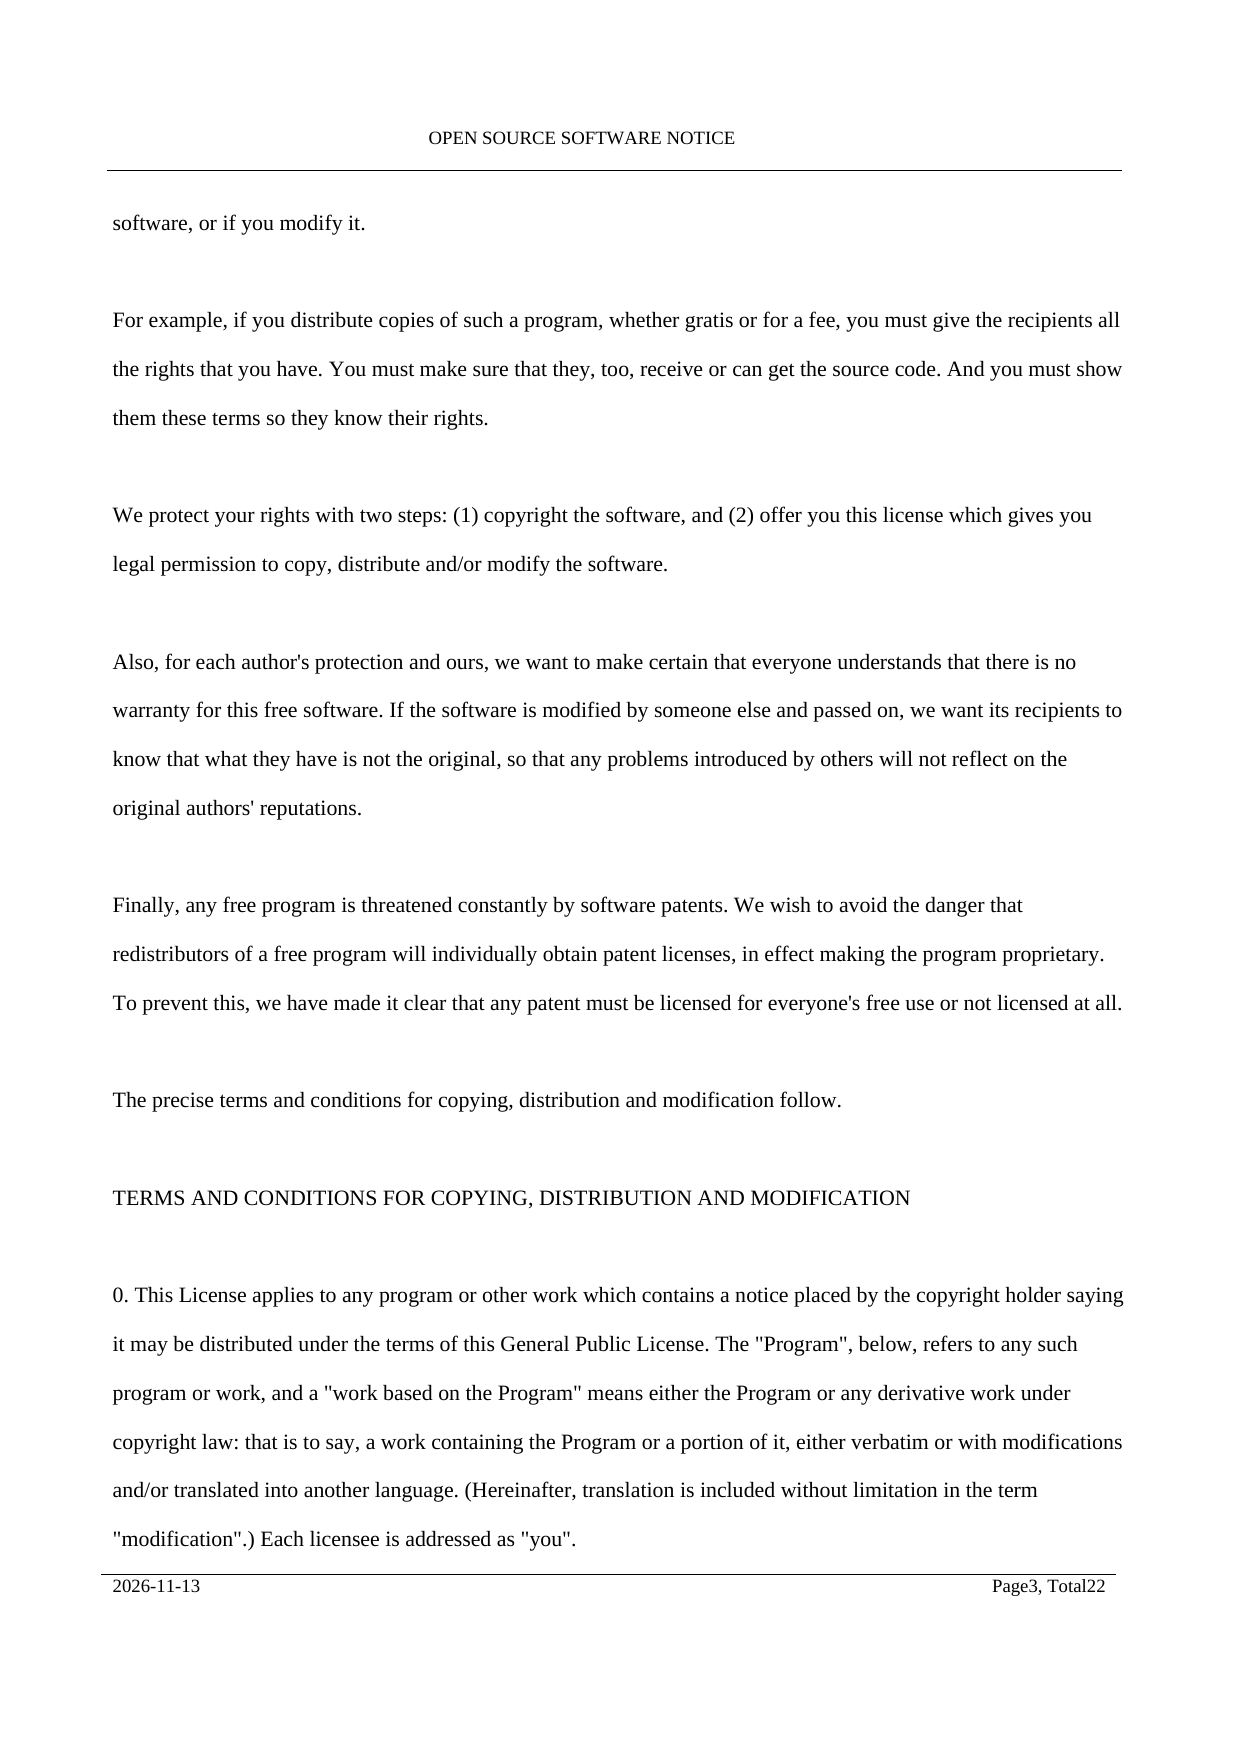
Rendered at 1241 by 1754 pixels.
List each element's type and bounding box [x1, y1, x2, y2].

text [112, 206, 1128, 1555]
